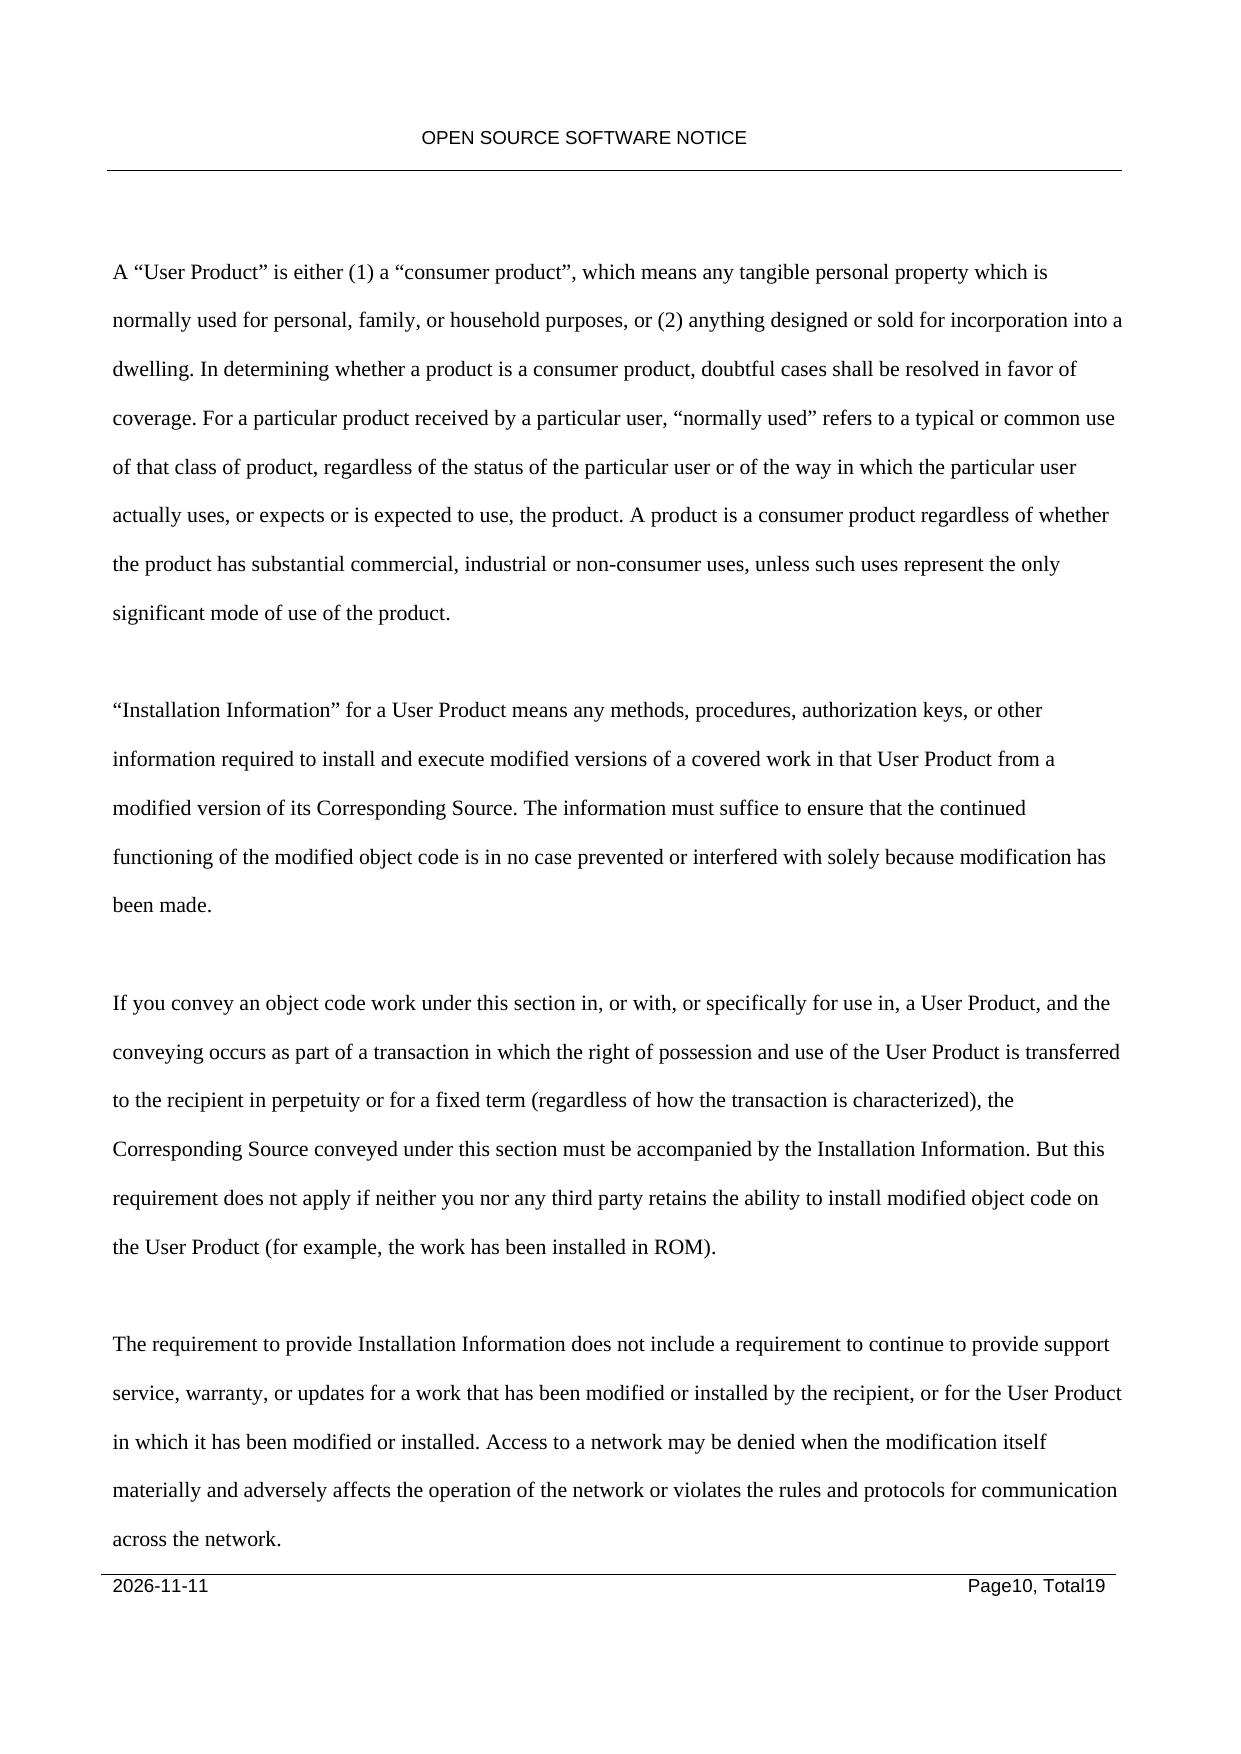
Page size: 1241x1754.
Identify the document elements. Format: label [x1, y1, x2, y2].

text [112, 206, 1128, 1555]
